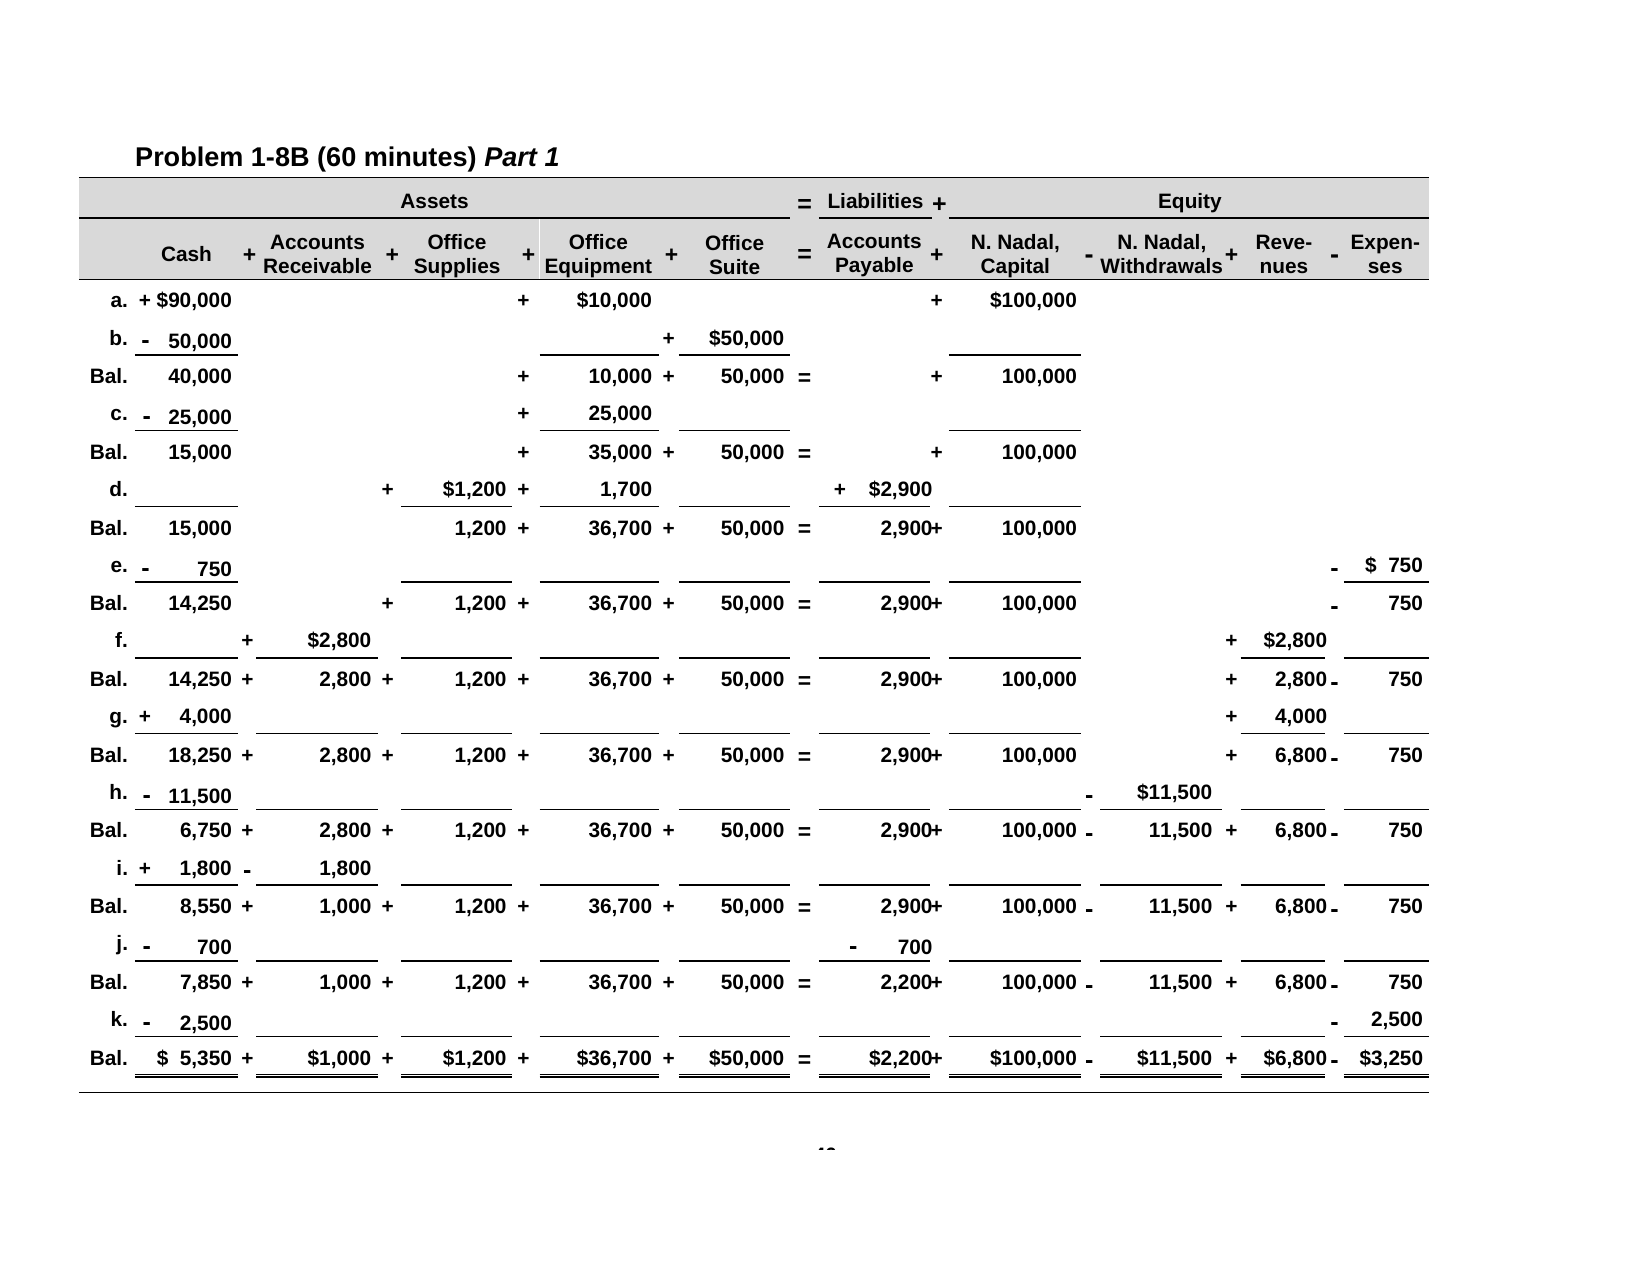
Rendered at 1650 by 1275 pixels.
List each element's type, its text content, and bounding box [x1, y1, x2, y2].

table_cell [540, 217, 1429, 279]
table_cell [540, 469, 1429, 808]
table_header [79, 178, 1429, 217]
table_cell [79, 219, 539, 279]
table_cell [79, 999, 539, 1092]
subtitle Problem 1-8B (60 minutes) Part 1 [135, 141, 1515, 172]
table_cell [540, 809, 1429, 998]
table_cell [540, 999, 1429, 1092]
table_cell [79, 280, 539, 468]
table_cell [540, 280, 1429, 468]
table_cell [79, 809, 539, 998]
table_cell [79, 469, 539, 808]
